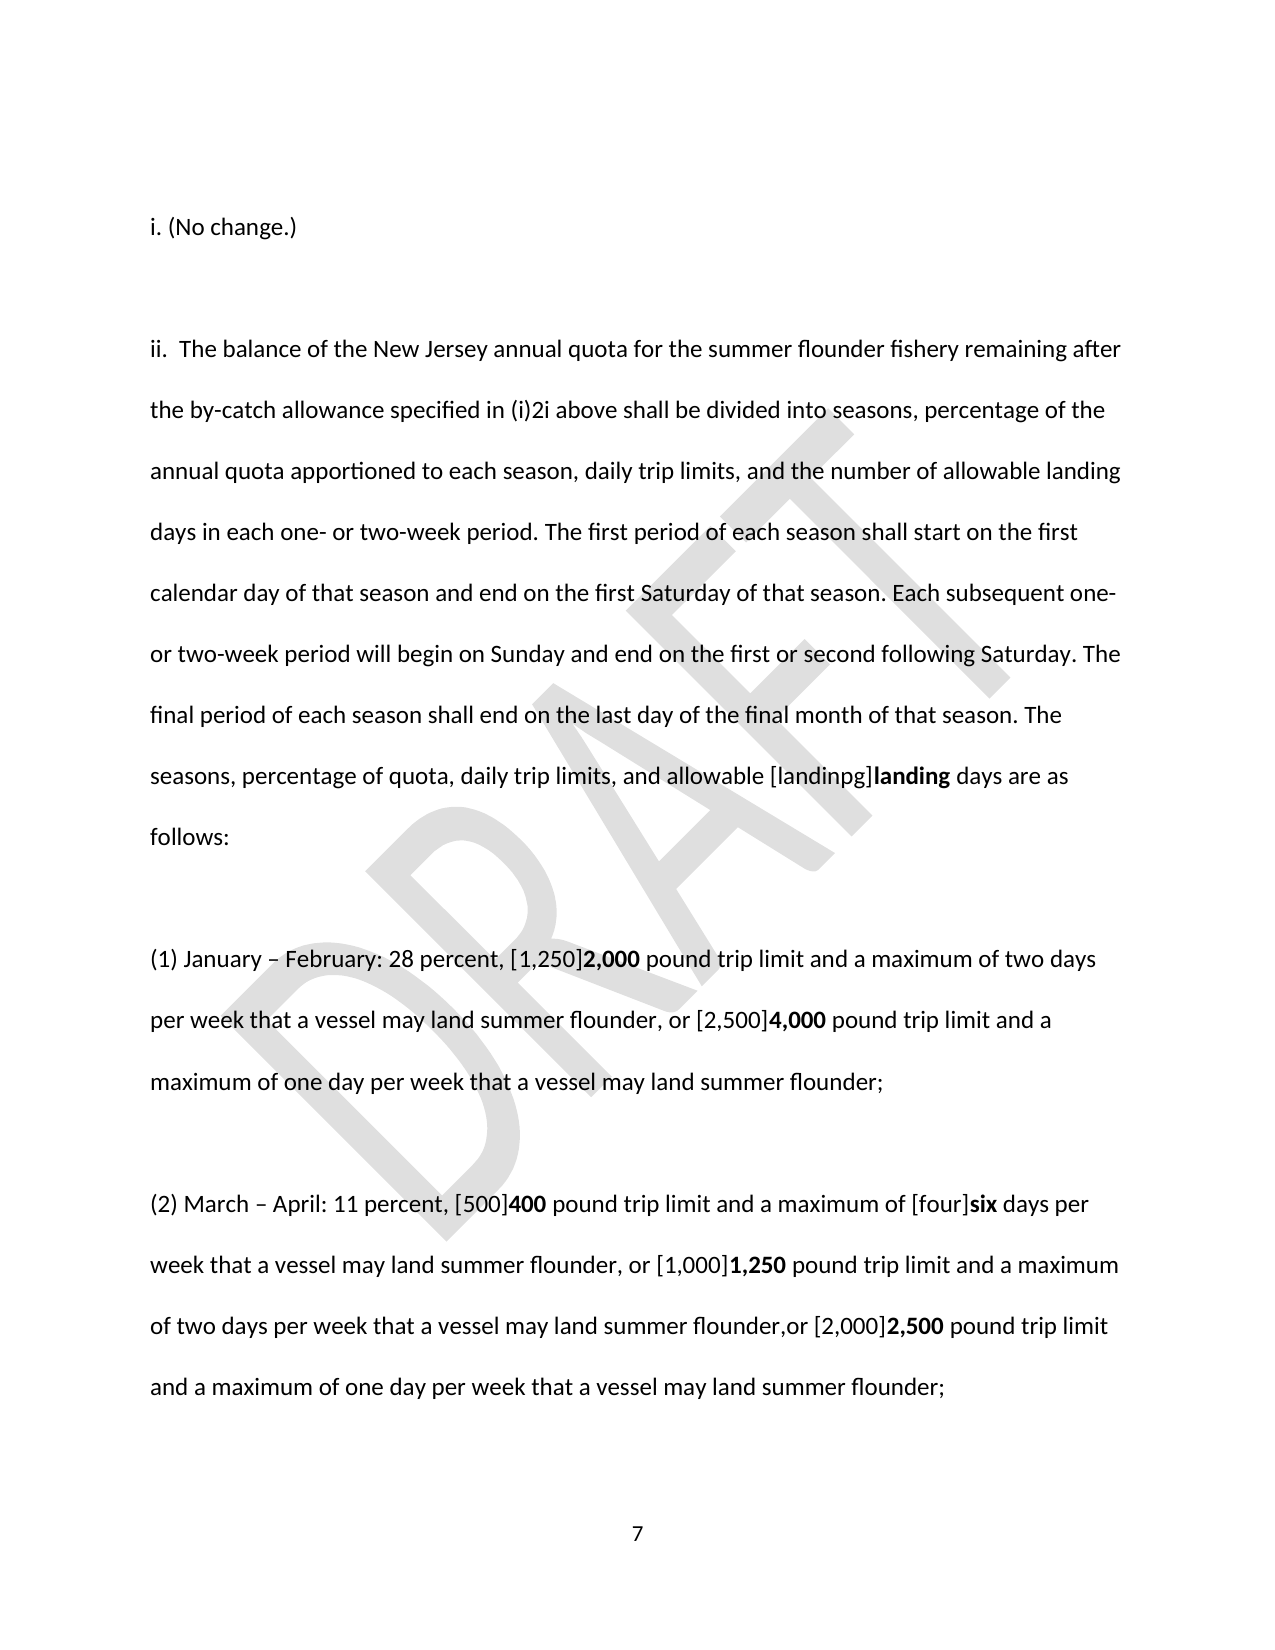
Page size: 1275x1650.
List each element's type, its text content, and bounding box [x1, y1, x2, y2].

text (2) March – April: 11 percent, [500]400 pound trip limit and a maximum of [four]six days per week that a vessel may land summer flounder, or [1,000]1,250 pound trip limit and a maximum of two days per week that a vessel may land summer flounder,or [2,000]2,500 pound trip limit and a maximum of one day per week that a vessel may land summer flounder; [150, 1188, 1125, 1401]
text ii. The balance of the New Jersey annual quota for the summer flounder fishery remaining after the by-catch allowance specified in (i)2i above shall be divided into seasons, percentage of the annual quota apportioned to each season, daily trip limits, and the number of allowable landing days in each one- or two-week period. The first period of each season shall start on the first calendar day of that season and end on the first Saturday of that season. Each subsequent one- or two-week period will begin on Sunday and end on the first or second following Saturday. The final period of each season shall end on the last day of the final month of that season. The seasons, percentage of quota, daily trip limits, and allowable [landinpg]landing days are as follows: [150, 333, 1125, 852]
text (1) January – February: 28 percent, [1,250]2,000 pound trip limit and a maximum of two days per week that a vessel may land summer flounder, or [2,500]4,000 pound trip limit and a maximum of one day per week that a vessel may land summer flounder; [150, 943, 1125, 1096]
text i. (No change.) [150, 211, 1125, 242]
